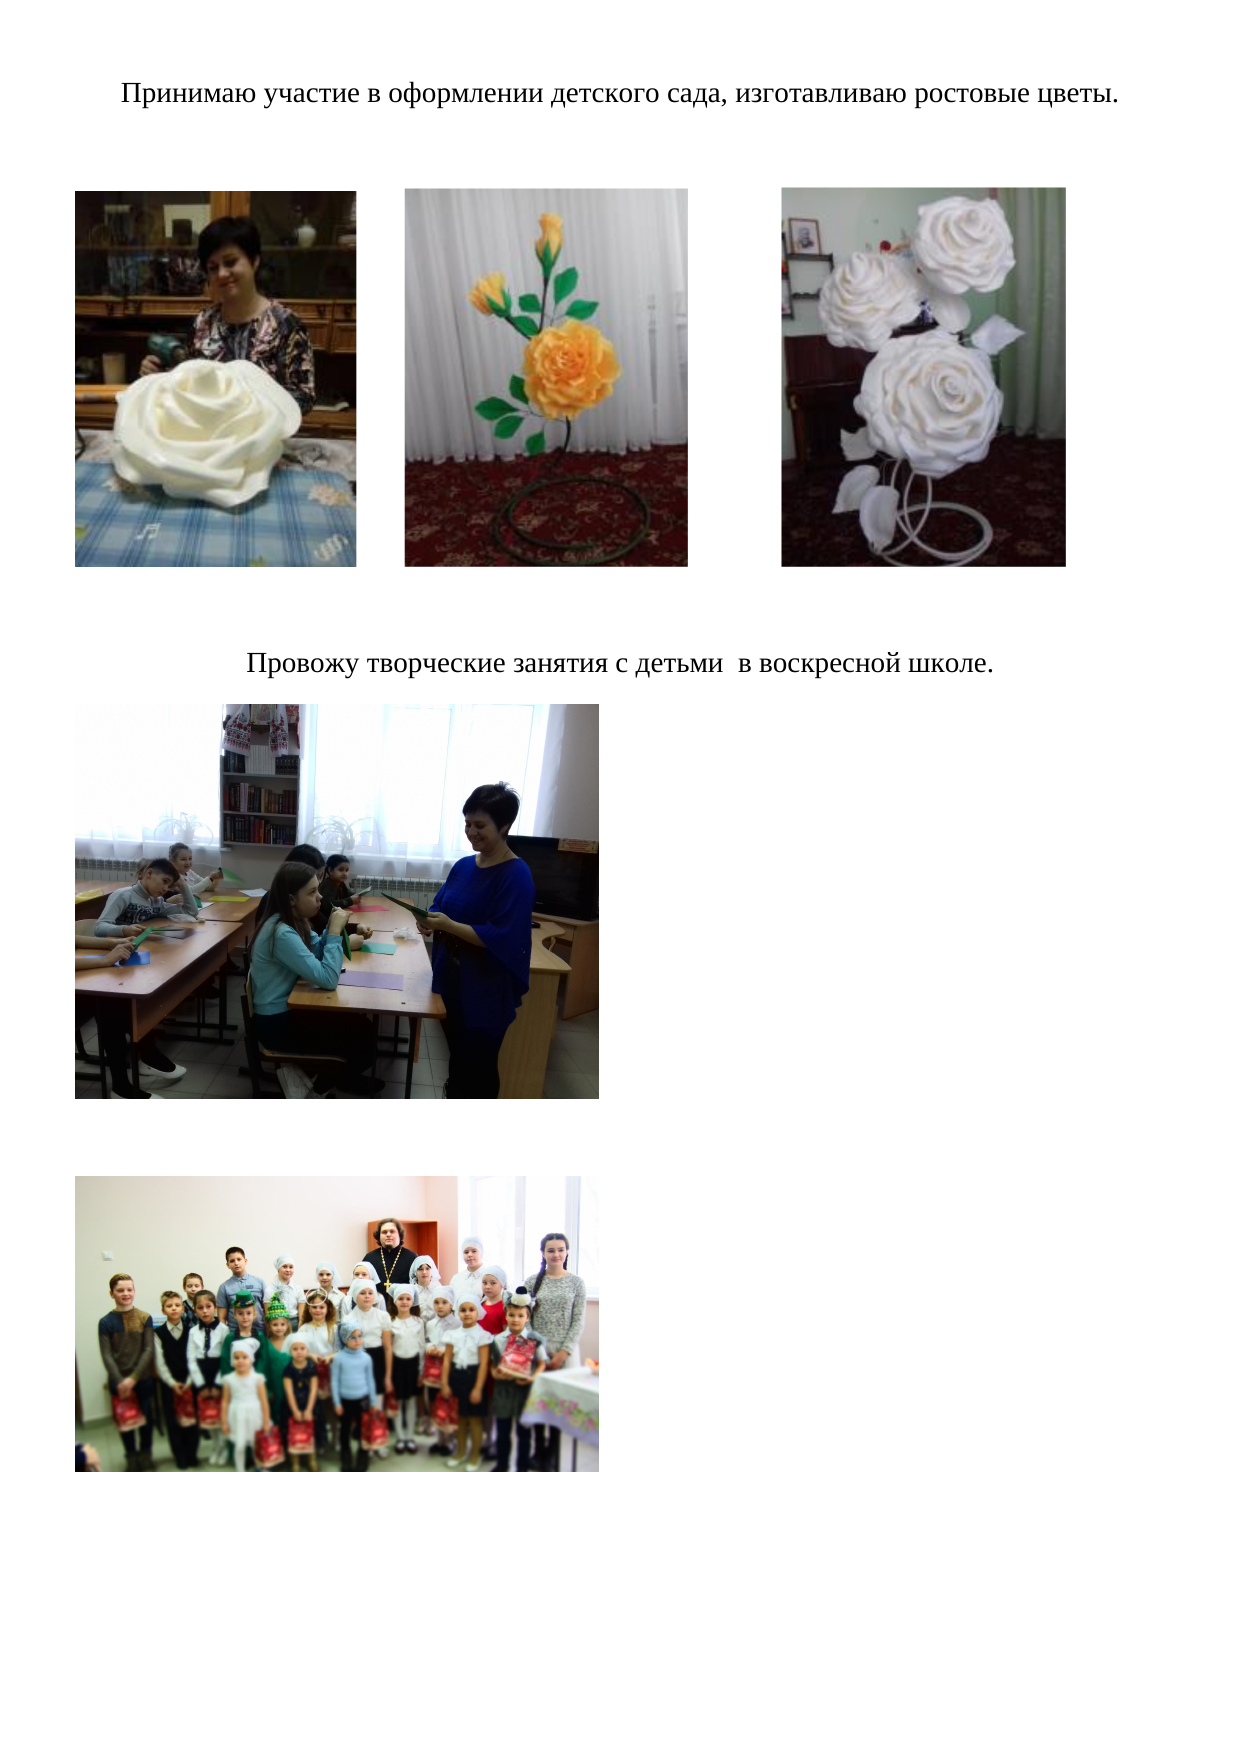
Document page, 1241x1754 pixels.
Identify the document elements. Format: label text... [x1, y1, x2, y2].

picture [782, 188, 1065, 566]
picture [405, 189, 687, 566]
picture [75, 1176, 599, 1472]
text Принимаю участие в оформлении детского сада, изготавливаю ростовые цветы. [75, 75, 1165, 108]
picture [75, 191, 357, 567]
picture [75, 704, 599, 1099]
text Провожу творческие занятия с детьми в воскресной школе. [75, 645, 1165, 679]
